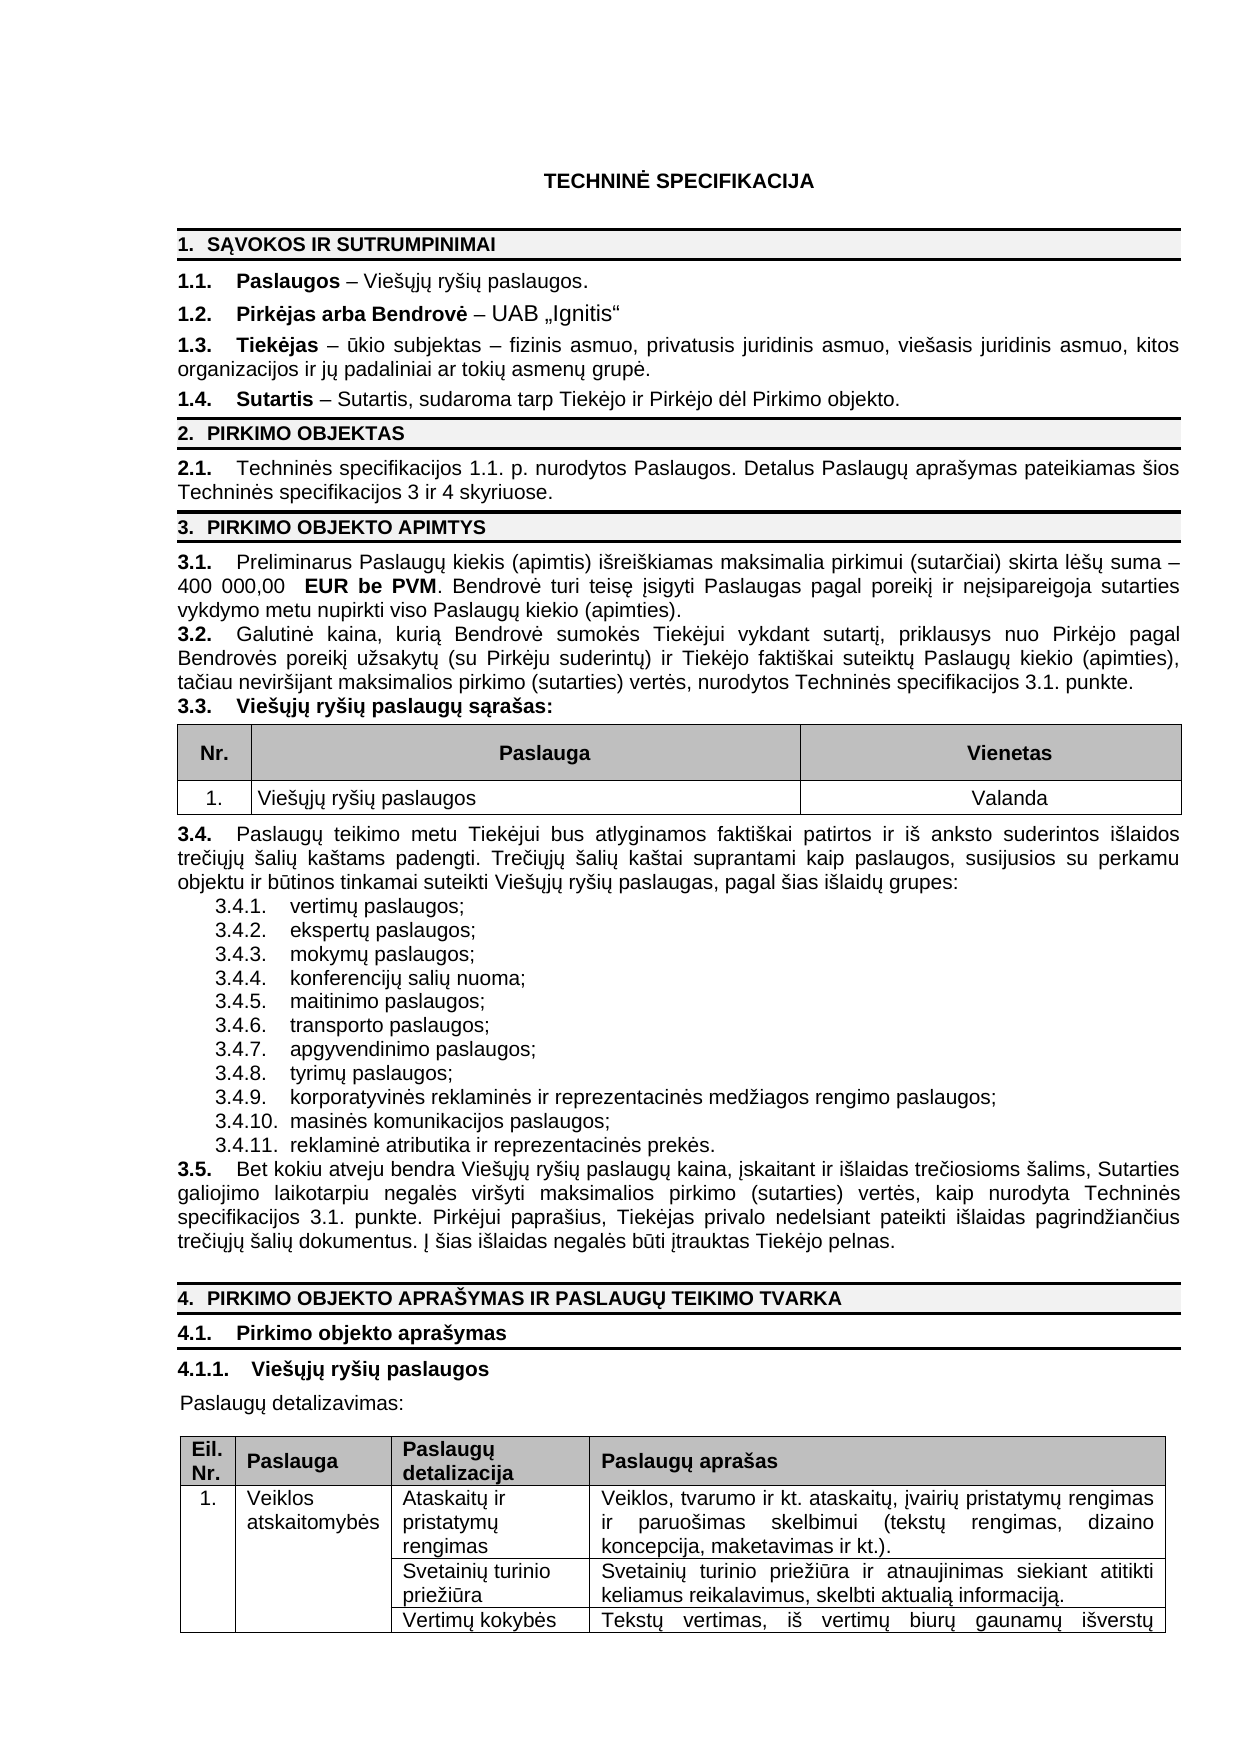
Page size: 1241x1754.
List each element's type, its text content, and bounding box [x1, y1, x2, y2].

table_cell Viešųjų ryšių paslaugos [252, 781, 800, 814]
list Preliminarus Paslaugų kiekis (apimtis) išreiškiamas maksimalia pirkimui (sutarčiai) skirta lėšų suma – 400 000,00 EUR be PVM. Bendrovė turi teisę įsigyti Paslaugas pagal poreikį ir neįsipareigoja sutarties vykdymo metu nupirkti viso Paslaugų kiekio (apimties). [177, 550, 1181, 622]
list apgyvendinimo paslaugos; [215, 1037, 1181, 1061]
table_cell Valanda [801, 781, 1181, 814]
list SĄVOKOS IR SUTRUMPINIMAI [177, 231, 1181, 258]
list vertimų paslaugos; [215, 893, 1181, 917]
list maitinimo paslaugos; [215, 989, 1181, 1013]
table_cell 1. [178, 781, 251, 814]
list Bet kokiu atveju bendra Viešųjų ryšių paslaugų kaina, įskaitant ir išlaidas trečiosioms šalims, Sutarties galiojimo laikotarpiu negalės viršyti maksimalios pirkimo (sutarties) vertės, kaip nurodyta Techninės specifikacijos 3.1. punkte. Pirkėjui paprašius, Tiekėjas privalo nedelsiant pateikti išlaidas pagrindžiančius trečiųjų šalių dokumentus. Į šias išlaidas negalės būti įtrauktas Tiekėjo pelnas. [177, 1157, 1181, 1253]
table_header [179, 1389, 1180, 1633]
table_header Paslauga [252, 725, 800, 780]
list reklaminė atributika ir reprezentacinės prekės. [215, 1133, 1181, 1157]
table_header Nr. [178, 725, 251, 780]
list ekspertų paslaugos; [215, 917, 1181, 941]
list masinės komunikacijos paslaugos; [215, 1109, 1181, 1133]
list transporto paslaugos; [215, 1013, 1181, 1037]
list Galutinė kaina, kurią Bendrovė sumokės Tiekėjui vykdant sutartį, priklausys nuo Pirkėjo pagal Bendrovės poreikį užsakytų (su Pirkėju suderintų) ir Tiekėjo faktiškai suteiktų Paslaugų kiekio (apimties), tačiau neviršijant maksimalios pirkimo (sutarties) vertės, nurodytos Techninės specifikacijos 3.1. punkte. [177, 622, 1181, 693]
list konferencijų salių nuoma; [215, 965, 1181, 989]
list korporatyvinės reklaminės ir reprezentacinės medžiagos rengimo paslaugos; [215, 1085, 1181, 1109]
list tyrimų paslaugos; [215, 1061, 1181, 1085]
list Paslaugų teikimo metu Tiekėjui bus atlyginamos faktiškai patirtos ir iš anksto suderintos išlaidos trečiųjų šalių kaštams padengti. Trečiųjų šalių kaštai suprantami kaip paslaugos, susijusios su perkamu objektu ir būtinos tinkamai suteikti Viešųjų ryšių paslaugas, pagal šias išlaidų grupes: [177, 822, 1181, 893]
list Viešųjų ryšių paslaugos [177, 1357, 1181, 1381]
list PIRKIMO OBJEKTAS [177, 420, 1181, 447]
list Sutartis – Sutartis, sudaroma tarp Tiekėjo ir Pirkėjo dėl Pirkimo objekto. [177, 387, 1181, 411]
list mokymų paslaugos; [215, 941, 1181, 965]
table_header Vienetas [801, 725, 1181, 780]
list Techninės specifikacijos 1.1. p. nurodytos Paslaugos. Detalus Paslaugų aprašymas pateikiamas šios Techninės specifikacijos 3 ir 4 skyriuose. [177, 456, 1181, 504]
list PIRKIMO OBJEKTO APIMTYS [177, 514, 1181, 540]
list Viešųjų ryšių paslaugų sąrašas: [177, 693, 1181, 717]
list Pirkimo objekto aprašymas [177, 1321, 1181, 1347]
list Pirkėjas arba Bendrovė – [177, 300, 1181, 326]
list Paslaugos – Viešųjų ryšių paslaugos. [177, 267, 1181, 294]
text TECHNINĖ SPECIFIKACIJA [177, 169, 1181, 193]
list Tiekėjas – ūkio subjektas – fizinis asmuo, privatusis juridinis asmuo, viešasis juridinis asmuo, kitos organizacijos ir jų padaliniai ar tokių asmenų grupė. [177, 332, 1181, 380]
list PIRKIMO OBJEKTO APRAŠYMAS IR PASLAUGŲ TEIKIMO TVARKA [177, 1285, 1181, 1312]
